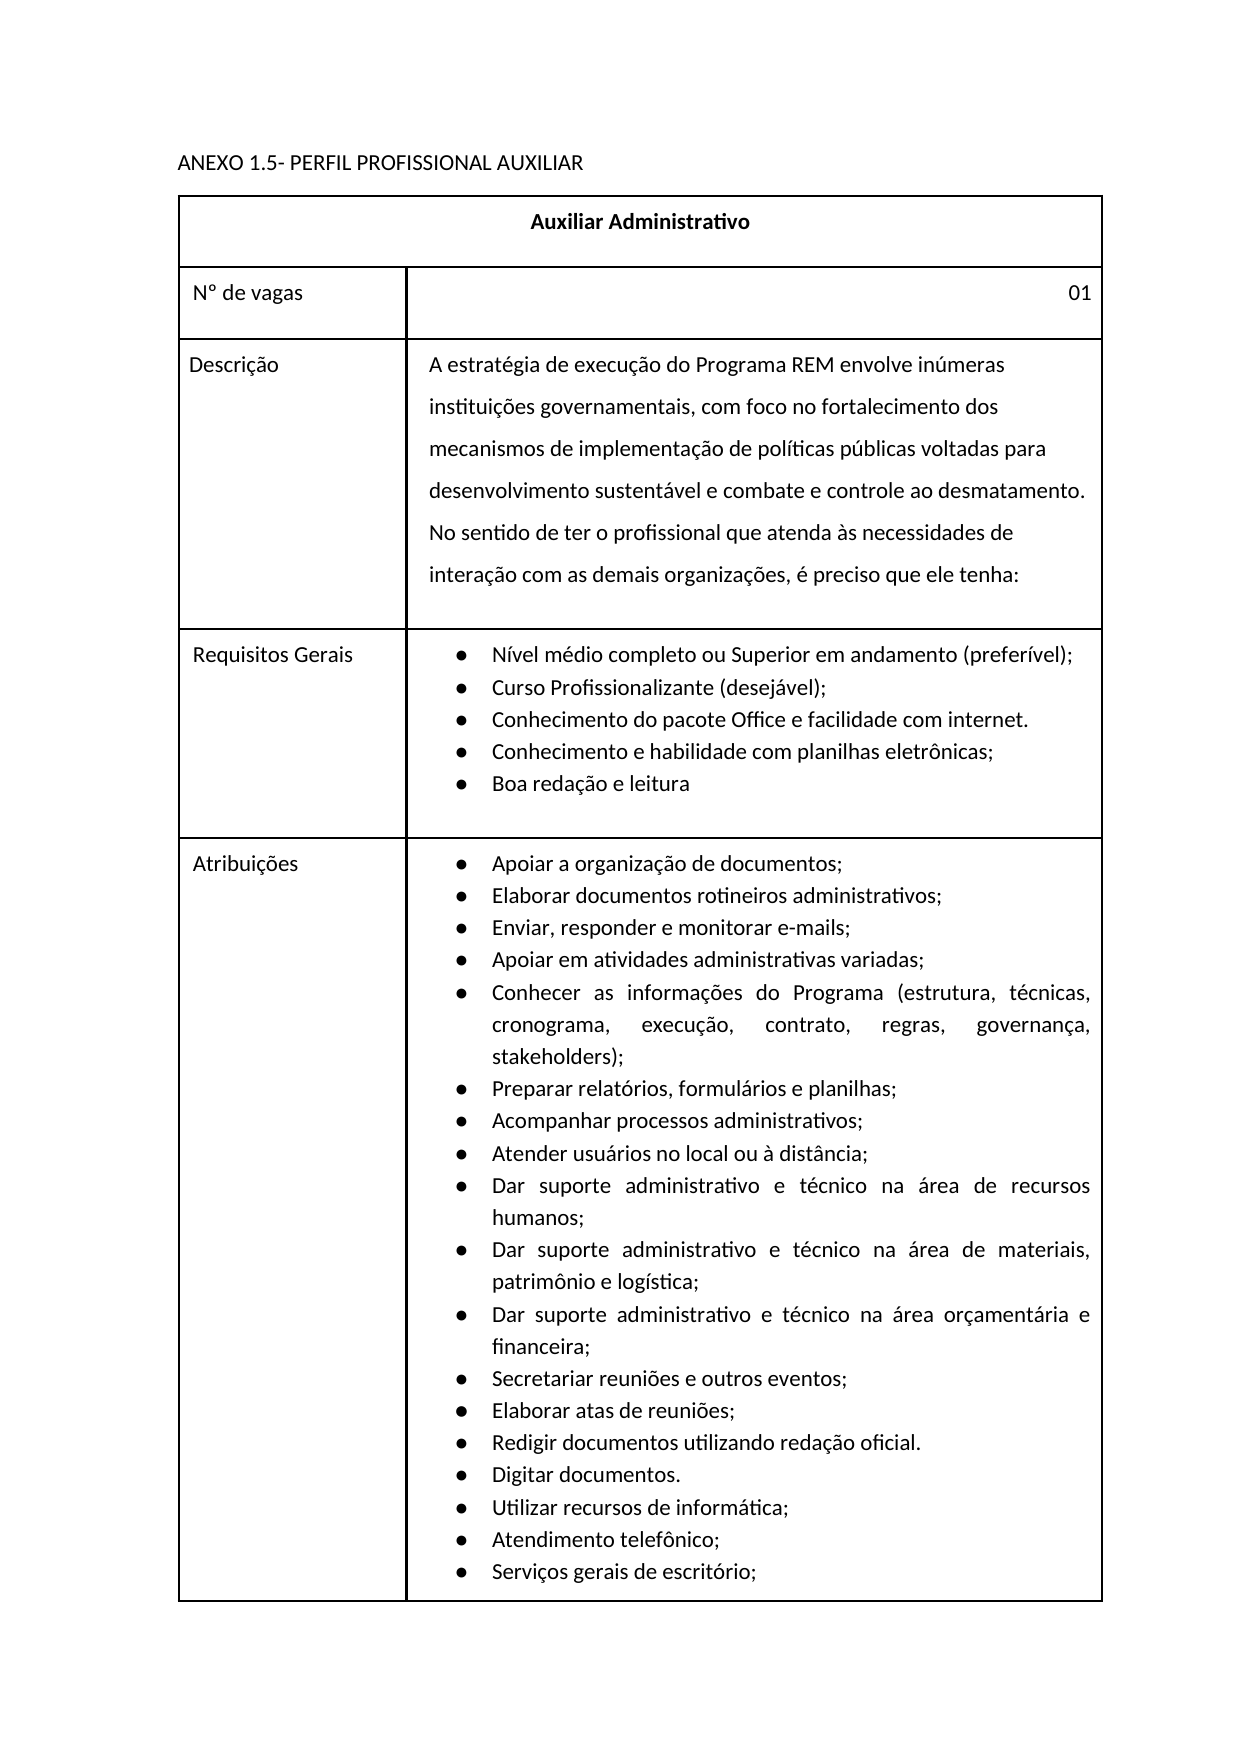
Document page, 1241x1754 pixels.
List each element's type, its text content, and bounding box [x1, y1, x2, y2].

table_cell Requisitos Gerais [180, 630, 405, 837]
table_cell A estratégia de execução do Programa REM envolve inúmeras instituições governamentais, com foco no fortalecimento dos mecanismos de implementação de políticas públicas voltadas para desenvolvimento sustentável e combate e controle ao desmatamento. No sentido de ter o profissional que atenda às necessidades de interação com as demais organizações, é preciso que ele tenha: [408, 340, 1101, 628]
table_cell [408, 839, 1101, 1599]
table_cell 01 [408, 268, 1101, 337]
table_cell Descrição [180, 340, 405, 628]
table_cell Nível médio completo ou Superior em andamento (preferível); Curso Profissionalizante (desejável); Conhecimento do pacote Office e facilidade com internet. Conhecimento e habilidade com planilhas eletrônicas; Boa redação e leitura [408, 630, 1101, 837]
text ANEXO 1.5- PERFIL PROFISSIONAL AUXILIAR [177, 148, 1063, 176]
table_header Auxiliar Administrativo [180, 197, 1101, 266]
table_cell Nº de vagas [180, 268, 405, 337]
table_cell Atribuições [180, 839, 405, 1599]
